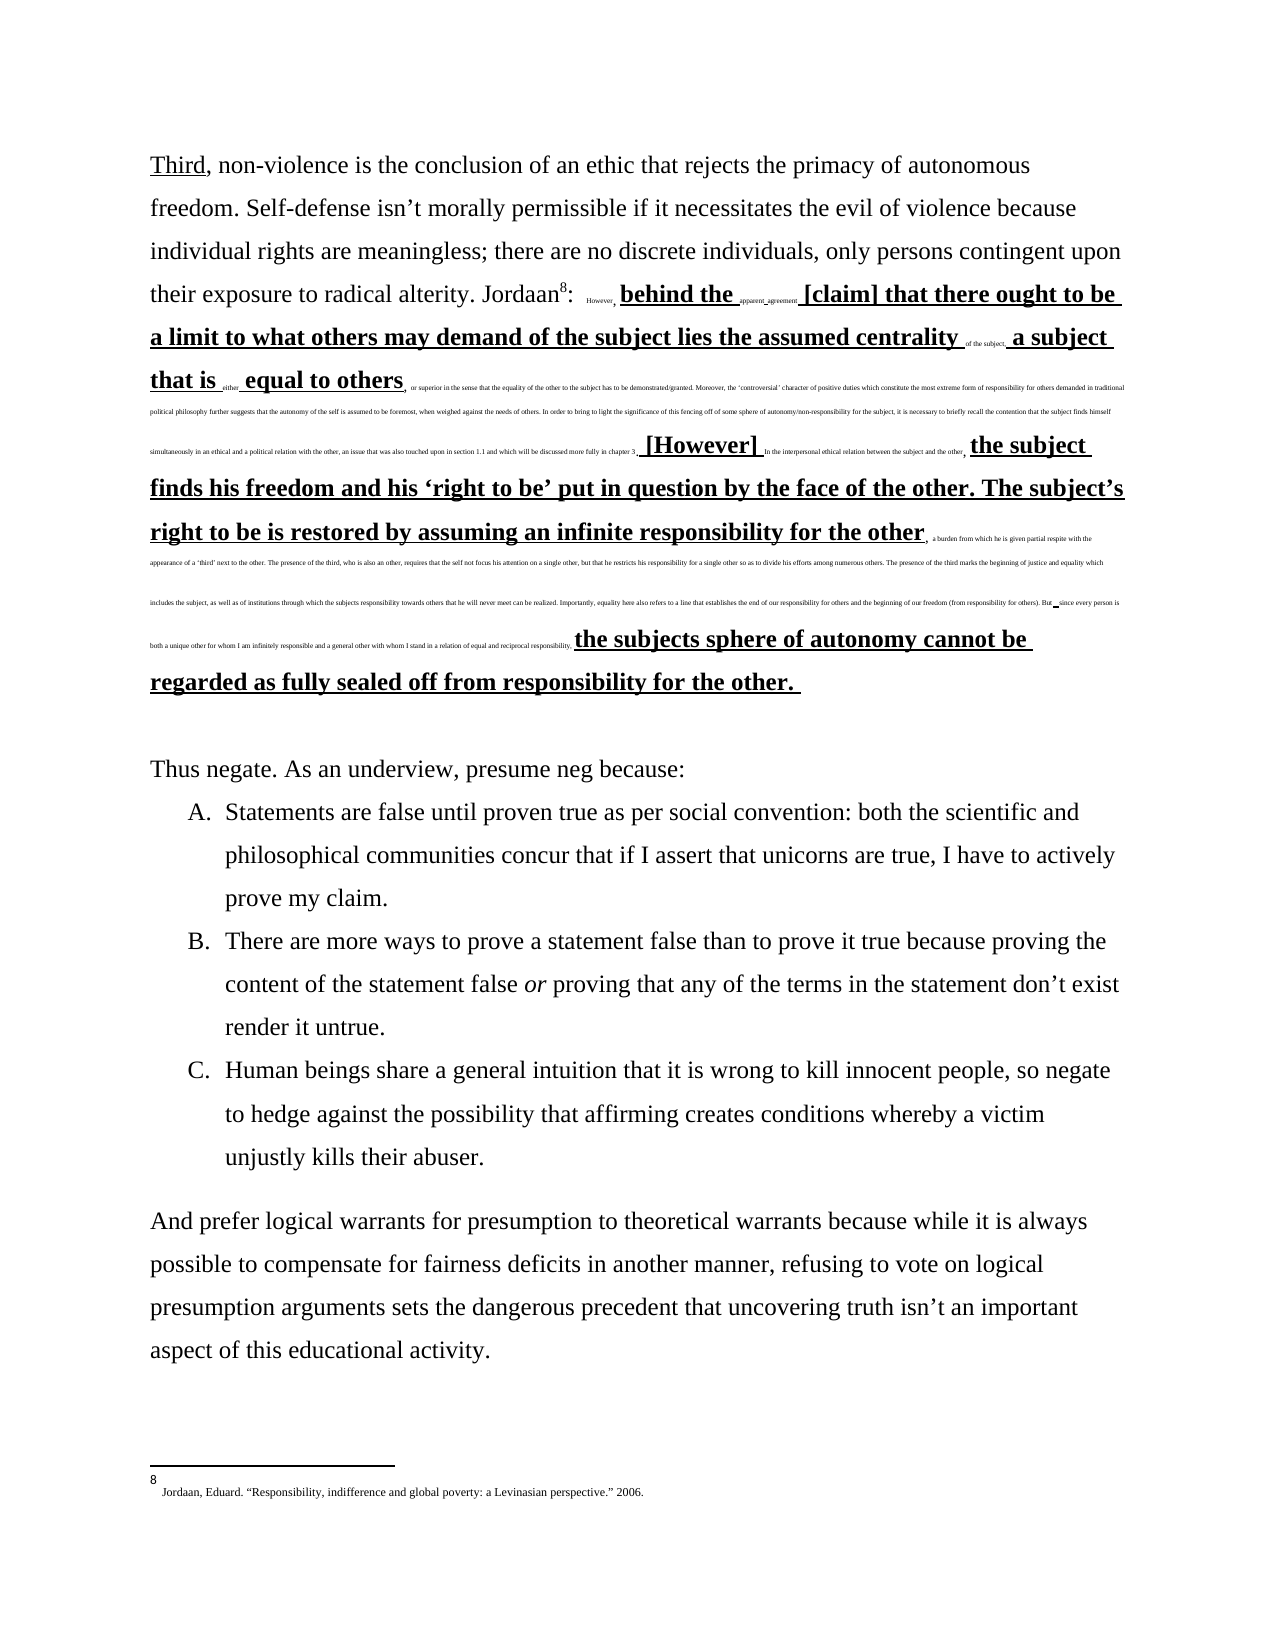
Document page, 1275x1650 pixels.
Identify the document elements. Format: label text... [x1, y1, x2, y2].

text Thus negate. As an underview, presume neg because: [150, 754, 1125, 782]
list Statements are false until proven true as per social convention: both the scientific and philosophical communities concur that if I assert that unicorns are true, I have to actively prove my claim. [187, 797, 1125, 912]
list Human beings share a general intuition that it is wrong to kill innocent people, so negate to hedge against the possibility that affirming creates conditions whereby a victim unjustly kills their abuser. [187, 1056, 1125, 1171]
text Third, non-violence is the conclusion of an ethic that rejects the primacy of autonomous freedom. Self-defense isn’t morally permissible if it necessitates the evil of violence because individual rights are meaningless; there are no discrete individuals, only persons contingent upon their exposure to radical alterity. Jordaan: However, behind the apparent agreement [claim] that there ought to be a limit to what others may demand of the subject lies the assumed centrality of the subject, a subject that is either equal to others, or superior in the sense that the equality of the other to the subject has to be demonstrated/granted. Moreover, the ‘controversial’ character of positive duties which constitute the most extreme form of responsibility for others demanded in traditional political philosophy further suggests that the autonomy of the self is assumed to be foremost, when weighed against the needs of others. In order to bring to light the significance of this fencing off of some sphere of autonomy/non-responsibility for the subject, it is necessary to briefly recall the contention that the subject finds himself simultaneously in an ethical and a political relation with the other, an issue that was also touched upon in section 1.1 and which will be discussed more fully in chapter 3. [However] In the interpersonal ethical relation between the subject and the other, the subject finds his freedom and his ‘right to be’ put in question by the face of the other. The subject’s right to be is restored by assuming an infinite responsibility for the other, a burden from which he is given partial respite with the appearance of a ‘third’ next to the other. The presence of the third, who is also an other, requires that the self not focus his attention on a single other, but that he restricts his responsibility for a single other so as to divide his efforts among numerous others. The presence of the third marks the beginning of justice and equality which includes the subject, as well as of institutions through which the subjects responsibility towards others that he will never meet can be realized. Importantly, equality here also refers to a line that establishes the end of our responsibility for others and the beginning of our freedom (from responsibility for others). But since every person is both a unique other for whom I am infinitely responsible and a general other with whom I stand in a relation of equal and reciprocal responsibility, the subjects sphere of autonomy cannot be regarded as fully sealed off from responsibility for the other. [150, 500, 1125, 696]
text And prefer logical warrants for presumption to theoretical warrants because while it is always possible to compensate for fairness deficits in another manner, refusing to vote on logical presumption arguments sets the dangerous precedent that uncovering truth isn’t an important aspect of this educational activity. [150, 1206, 1125, 1364]
text Third, non-violence is the conclusion of an ethic that rejects the primacy of autonomous freedom. Self-defense isn’t morally permissible if it necessitates the evil of violence because individual rights are meaningless; there are no discrete individuals, only persons contingent upon their exposure to radical alterity. Jordaan: However, behind the apparent agreement [claim] that there ought to be a limit to what others may demand of the subject lies the assumed centrality of the subject, a subject that is either equal to others, or superior in the sense that the equality of the other to the subject has to be demonstrated/granted. Moreover, the ‘controversial’ character of positive duties which constitute the most extreme form of responsibility for others demanded in traditional political philosophy further suggests that the autonomy of the self is assumed to be foremost, when weighed against the needs of others. In order to bring to light the significance of this fencing off of some sphere of autonomy/non-responsibility for the subject, it is necessary to briefly recall the contention that the subject finds himself simultaneously in an ethical and a political relation with the other, an issue that was also touched upon in section 1.1 and which will be discussed more fully in chapter 3. [However] In the interpersonal ethical relation between the subject and the other, the subject finds his freedom and his ‘right to be’ put in question by the face of the other. The subject’s right to be is restored by assuming an infinite responsibility for the other, a burden from which he is given partial respite with the appearance of a ‘third’ next to the other. The presence of the third, who is also an other, requires that the self not focus his attention on a single other, but that he restricts his responsibility for a single other so as to divide his efforts among numerous others. The presence of the third marks the beginning of justice and equality which includes the subject, as well as of institutions through which the subjects responsibility towards others that he will never meet can be realized. Importantly, equality here also refers to a line that establishes the end of our responsibility for others and the beginning of our freedom (from responsibility for others). But since every person is both a unique other for whom I am infinitely responsible and a general other with whom I stand in a relation of equal and reciprocal responsibility, the subjects sphere of autonomy cannot be regarded as fully sealed off from responsibility for the other. [150, 150, 1125, 498]
list There are more ways to prove a statement false than to prove it true because proving the content of the statement false or proving that any of the terms in the statement don’t exist render it untrue. [187, 926, 1125, 1041]
